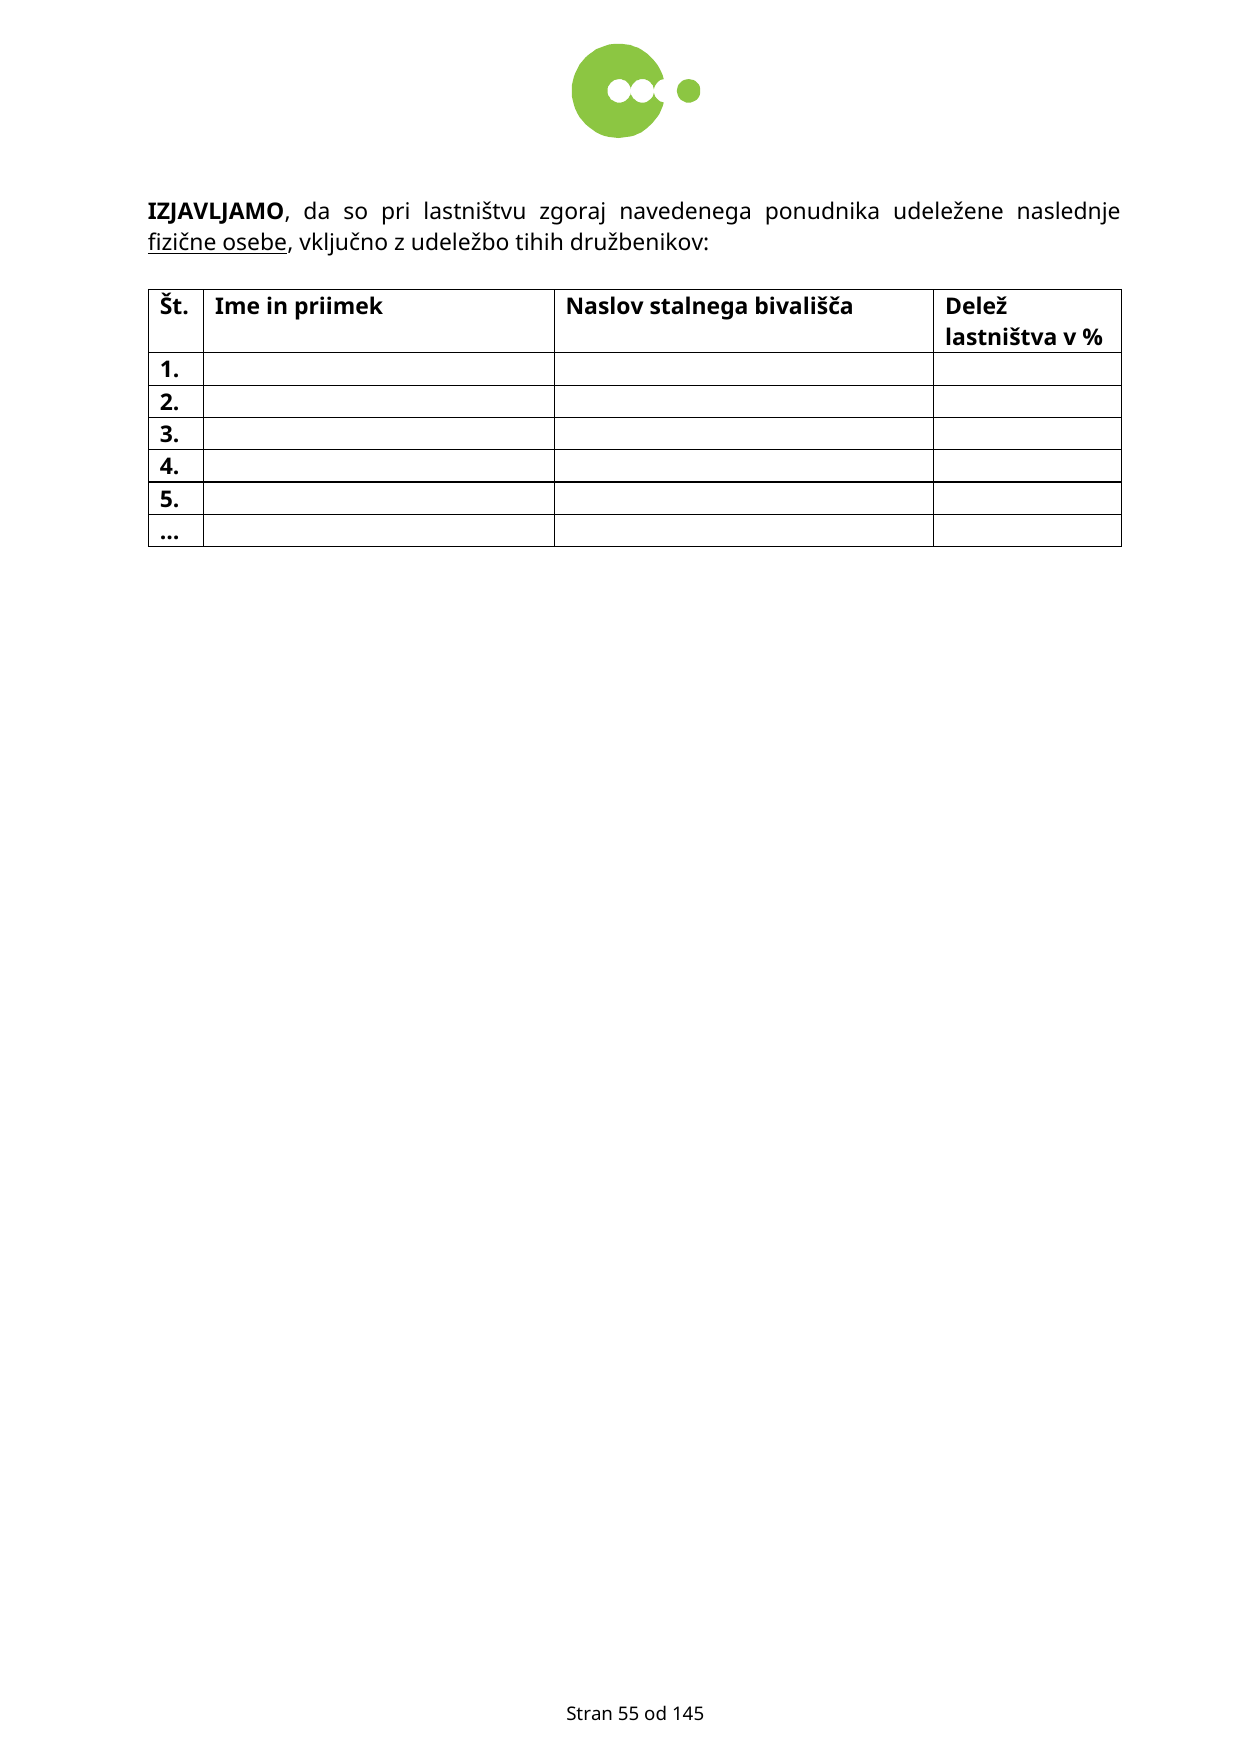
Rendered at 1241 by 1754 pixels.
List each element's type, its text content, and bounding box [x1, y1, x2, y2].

table_cell [934, 515, 1121, 546]
table_cell [934, 386, 1121, 417]
table_cell [934, 418, 1121, 449]
table_header Naslov stalnega bivališča [555, 290, 933, 352]
table_cell [555, 353, 933, 384]
table_cell [555, 386, 933, 417]
table_header Št. [149, 290, 203, 352]
table_cell [934, 483, 1121, 514]
table_cell [555, 450, 933, 481]
table_cell [555, 418, 933, 449]
table_header Delež lastništva v % [934, 290, 1121, 352]
table_cell [934, 450, 1121, 481]
table_cell [204, 353, 554, 384]
text IZJAVLJAMO, da so pri lastništvu zgoraj navedenega ponudnika udeležene naslednje fizične osebe, vključno z udeležbo tihih družbenikov: [148, 195, 1122, 257]
table_cell [204, 483, 554, 514]
table_cell 4. [149, 450, 203, 481]
table_cell [204, 386, 554, 417]
table_header Ime in priimek [204, 290, 554, 352]
table_cell 5. [149, 483, 203, 514]
table_cell [555, 483, 933, 514]
table_cell [555, 515, 933, 546]
table_cell 3. [149, 418, 203, 449]
table_cell [204, 515, 554, 546]
table_cell [934, 353, 1121, 384]
table_cell [204, 418, 554, 449]
table_cell … [149, 515, 203, 546]
table_cell [204, 450, 554, 481]
table_cell 1. [149, 353, 203, 384]
table_cell 2. [149, 386, 203, 417]
